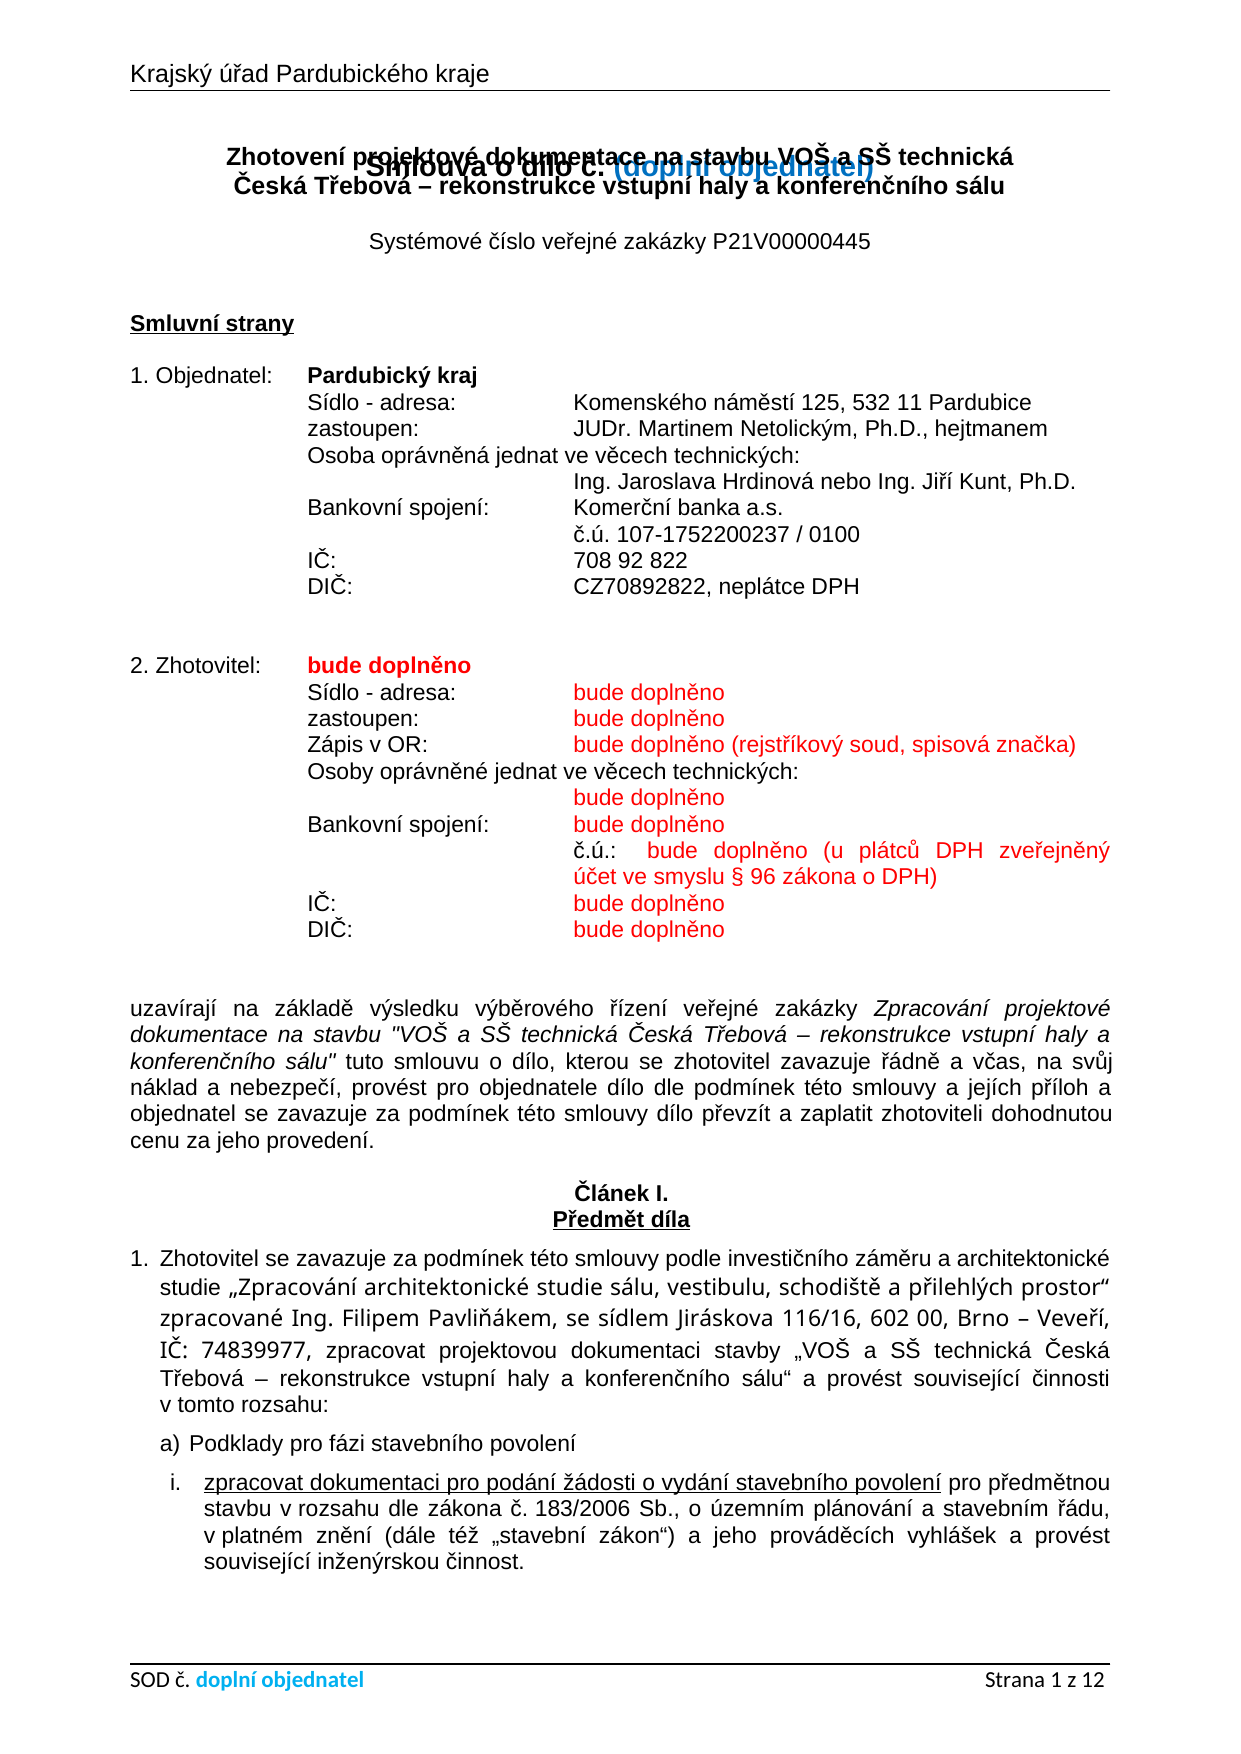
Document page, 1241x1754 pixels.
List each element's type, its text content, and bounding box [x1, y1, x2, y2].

list IČ: 708 92 822 [307, 547, 1110, 573]
text Zápis v OR: bude doplněno (rejstříkový soud, spisová značka) [307, 731, 1110, 758]
list zastoupen: JUDr. Martinem Netolickým, Ph.D., hejtmanem [307, 415, 1110, 442]
text 2. Zhotovitel: bude doplněno [130, 652, 1110, 679]
list Bankovní spojení: Komerční banka a.s. [307, 494, 1110, 521]
text IČ: bude doplněno [307, 889, 1110, 916]
text zastoupen: bude doplněno [307, 705, 1110, 731]
list DIČ: CZ70892822, neplátce DPH [307, 573, 1110, 600]
text Bankovní spojení: bude doplněno [307, 811, 1110, 837]
text Zhotovení projektové dokumentace na stavbu VOŠ a SŠ technická Česká Třebová – rekonstrukce vstupní haly a konferenčního sálu [217, 142, 1023, 199]
list Ing. Jaroslava Hrdinová nebo Ing. Jiří Kunt, Ph.D. [558, 468, 1110, 494]
list 1. Objednatel: Pardubický kraj [130, 362, 1110, 389]
text DIČ: bude doplněno [307, 916, 1110, 942]
list Zhotovitel se zavazuje za podmínek této smlouvy podle investičního záměru a architektonické studie „Zpracování architektonické studie sálu, vestibulu, schodiště a přilehlých prostor“ zpracované Ing. Filipem Pavliňákem, se sídlem Jiráskova 116/16, 602 00, Brno – Veveří, IČ: 74839977, zpracovat projektovou dokumentaci stavby „VOŠ a SŠ technická Česká Třebová – rekonstrukce vstupní haly a konferenčního sálu“ a provést související činnosti v tomto rozsahu: [130, 1245, 1110, 1417]
text uzavírají na základě výsledku výběrového řízení veřejné zakázky Zpracování projektové dokumentace na stavbu "VOŠ a SŠ technická Česká Třebová – rekonstrukce vstupní haly a konferenčního sálu" tuto smlouvu o dílo, kterou se zhotovitel zavazuje řádně a včas, na svůj náklad a nebezpečí, provést pro objednatele dílo dle podmínek této smlouvy a jejích příloh a objednatel se zavazuje za podmínek této smlouvy dílo převzít a zaplatit zhotoviteli dohodnutou cenu za jeho provedení. [130, 995, 1113, 1153]
text Osoby oprávněné jednat ve věcech technických: [307, 758, 1110, 784]
text Smluvní strany [130, 310, 1110, 336]
list č.ú. 107-1752200237 / 0100 [307, 521, 1110, 547]
list zpracovat dokumentaci pro podání žádosti o vydání stavebního povolení pro předmětnou stavbu v rozsahu dle zákona č. 183/2006 Sb., o územním plánování a stavebním řádu, v platném znění (dále též „stavební zákon“) a jeho prováděcích vyhlášek a provést související inženýrskou činnost. [181, 1469, 1110, 1574]
subtitle Předmět díla [130, 1206, 1113, 1232]
text Sídlo - adresa: bude doplněno [307, 679, 1110, 705]
text bude doplněno [558, 784, 1110, 811]
text Článek I. [130, 1179, 1113, 1206]
text č.ú.: bude doplněno (u plátců DPH zveřejněný účet ve smyslu § 96 zákona o DPH) [307, 837, 1110, 889]
list Sídlo - adresa: Komenského náměstí 125, 532 11 Pardubice [307, 389, 1110, 415]
list Osoba oprávněná jednat ve věcech technických: [307, 442, 1110, 468]
list Podklady pro fázi stavebního povolení [159, 1430, 1110, 1456]
text Systémové číslo veřejné zakázky P21V00000445 [217, 228, 1023, 255]
